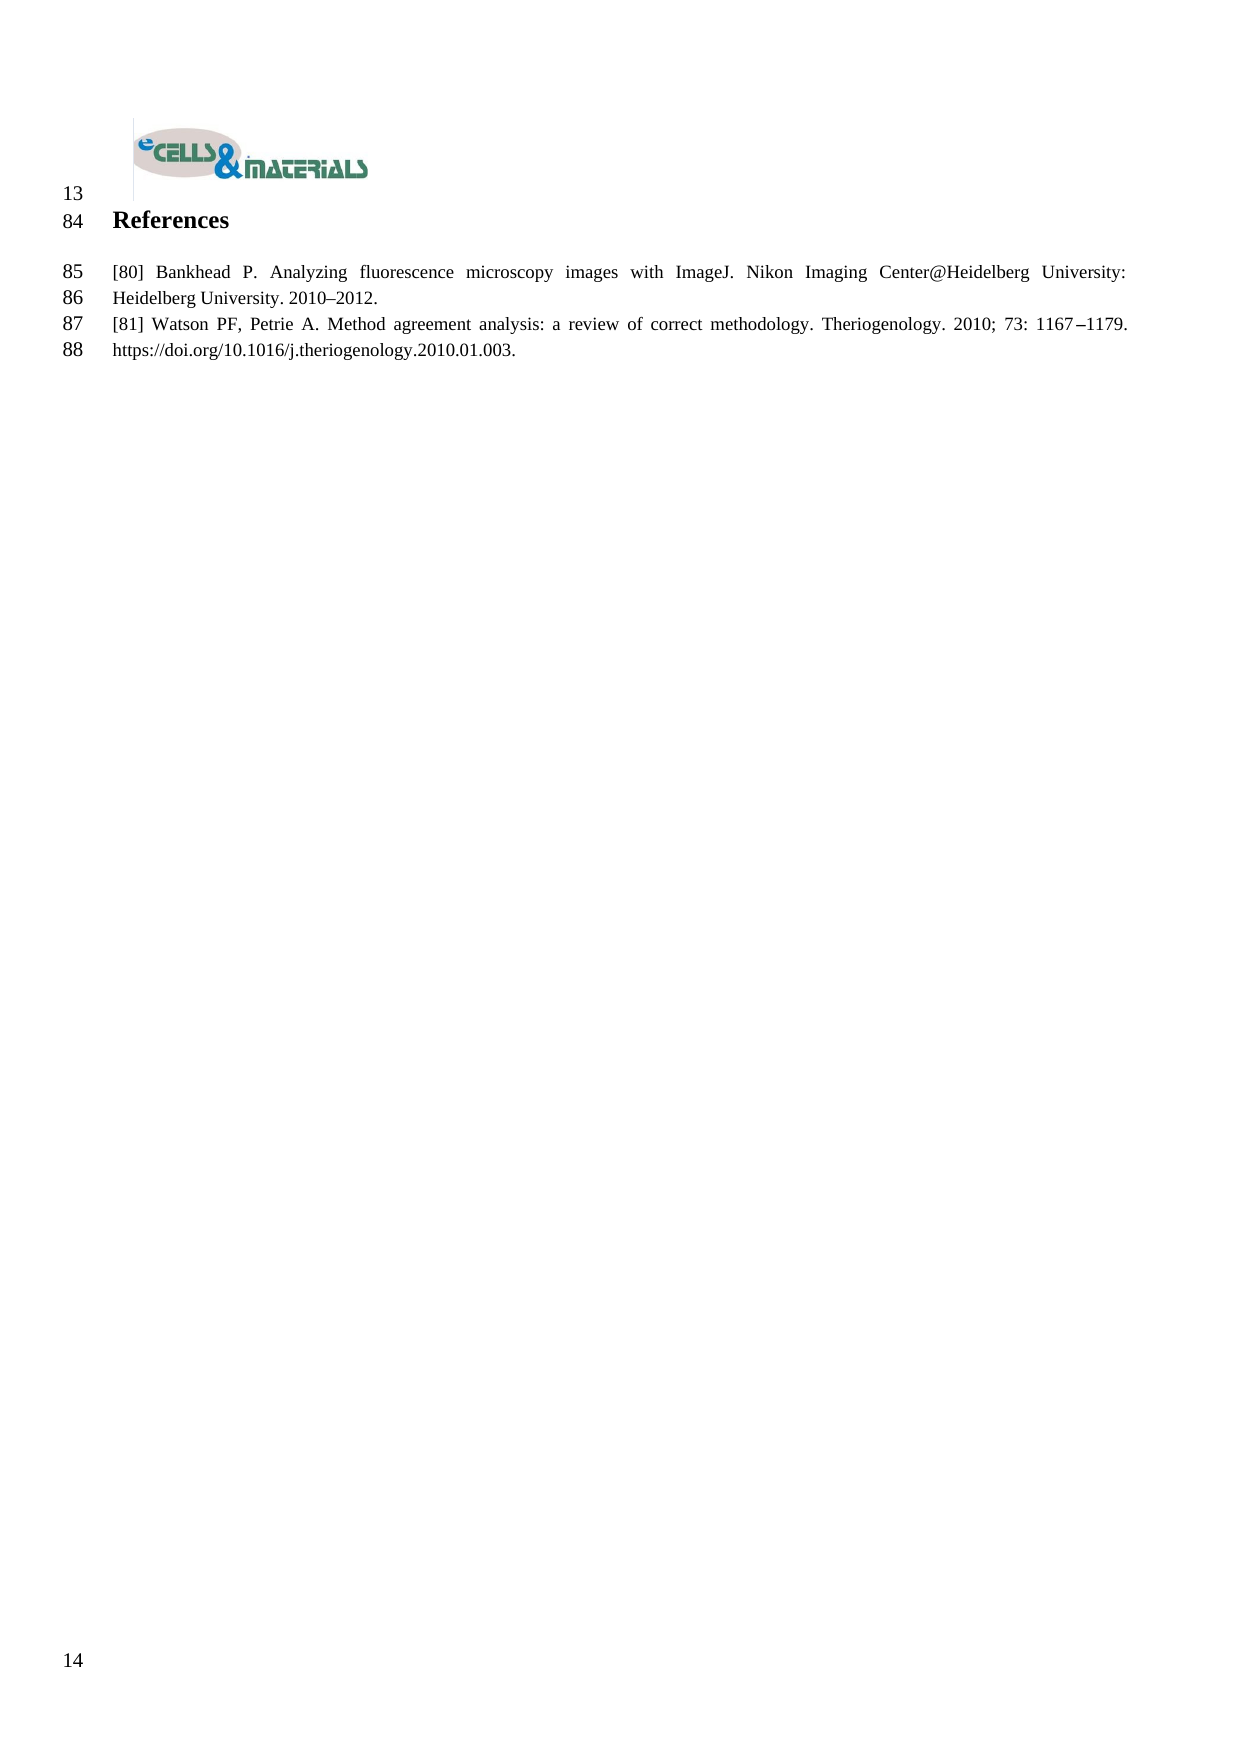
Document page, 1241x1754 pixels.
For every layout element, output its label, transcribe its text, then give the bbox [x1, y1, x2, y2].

text [80] Bankhead P. Analyzing fluorescence microscopy images with ImageJ. Nikon Imaging Center@Heidelberg University: Heidelberg University. 2010‒2012. [112, 261, 1128, 308]
text [81] Watson PF, Petrie A. Method agreement analysis: a review of correct methodology. Theriogenology. 2010; 73: 1167‒1179. https://doi.org/10.1016/j.theriogenology.2010.01.003. [112, 313, 1128, 360]
text References [112, 203, 1128, 236]
picture [133, 118, 368, 201]
